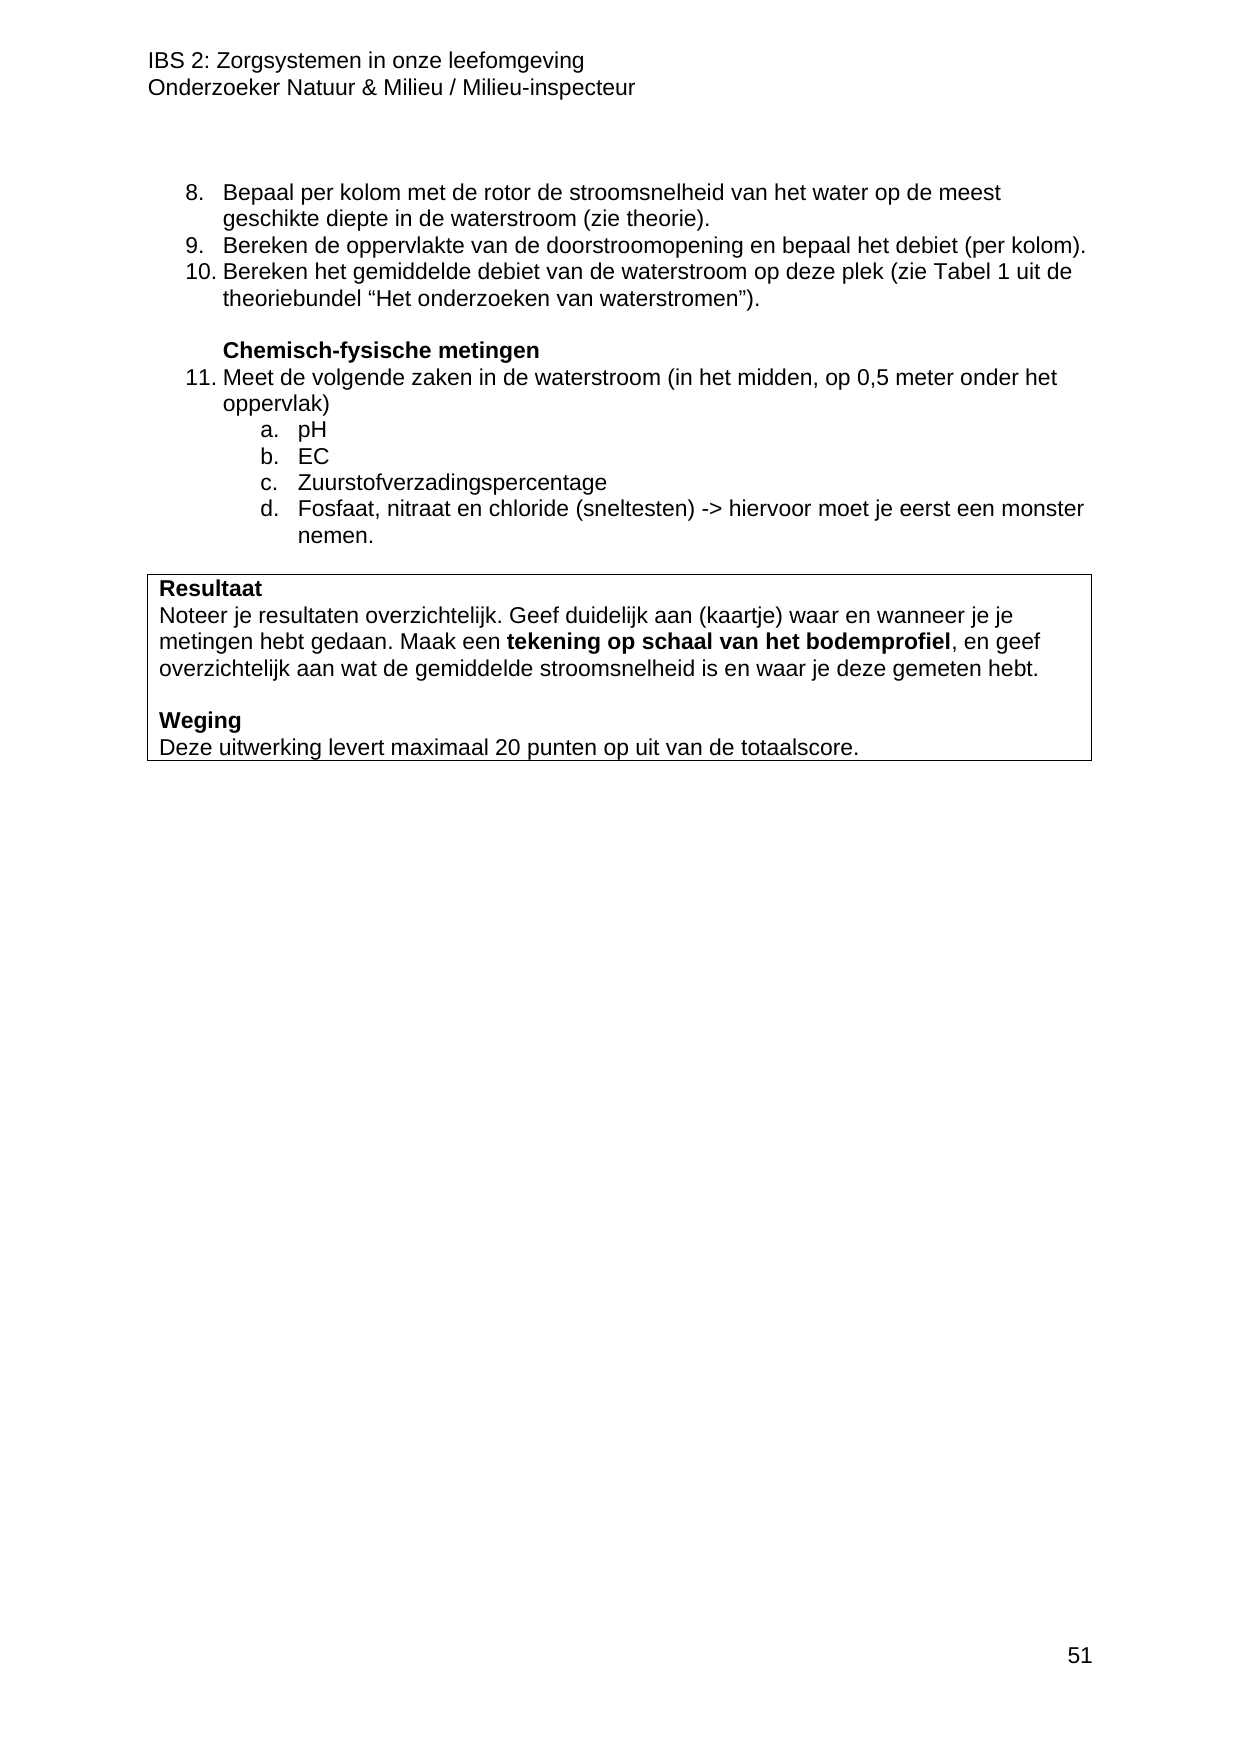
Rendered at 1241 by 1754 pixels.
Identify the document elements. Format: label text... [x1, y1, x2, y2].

list EC [260, 443, 1093, 469]
table_header Resultaat Noteer je resultaten overzichtelijk. Geef duidelijk aan (kaartje) waar en wanneer je je metingen hebt gedaan. Maak een tekening op schaal van het bodemprofiel, en geef overzichtelijk aan wat de gemiddelde stroomsnelheid is en waar je deze gemeten hebt. Weging Deze uitwerking levert maximaal 20 punten op uit van de totaalscore. [148, 575, 1091, 760]
list pH [260, 416, 1093, 443]
text Chemisch-fysische metingen [223, 337, 1093, 363]
list Bereken het gemiddelde debiet van de waterstroom op deze plek (zie Tabel 1 uit de theoriebundel “Het onderzoeken van waterstromen”). [185, 258, 1093, 311]
list Zuurstofverzadingspercentage [260, 469, 1093, 495]
list Fosfaat, nitraat en chloride (sneltesten) -> hiervoor moet je eerst een monster nemen. [260, 495, 1093, 548]
list Bepaal per kolom met de rotor de stroomsnelheid van het water op de meest geschikte diepte in de waterstroom (zie theorie). [185, 179, 1093, 232]
list Meet de volgende zaken in de waterstroom (in het midden, op 0,5 meter onder het oppervlak) [185, 363, 1093, 416]
list Bereken de oppervlakte van de doorstroomopening en bepaal het debiet (per kolom). [185, 232, 1093, 258]
